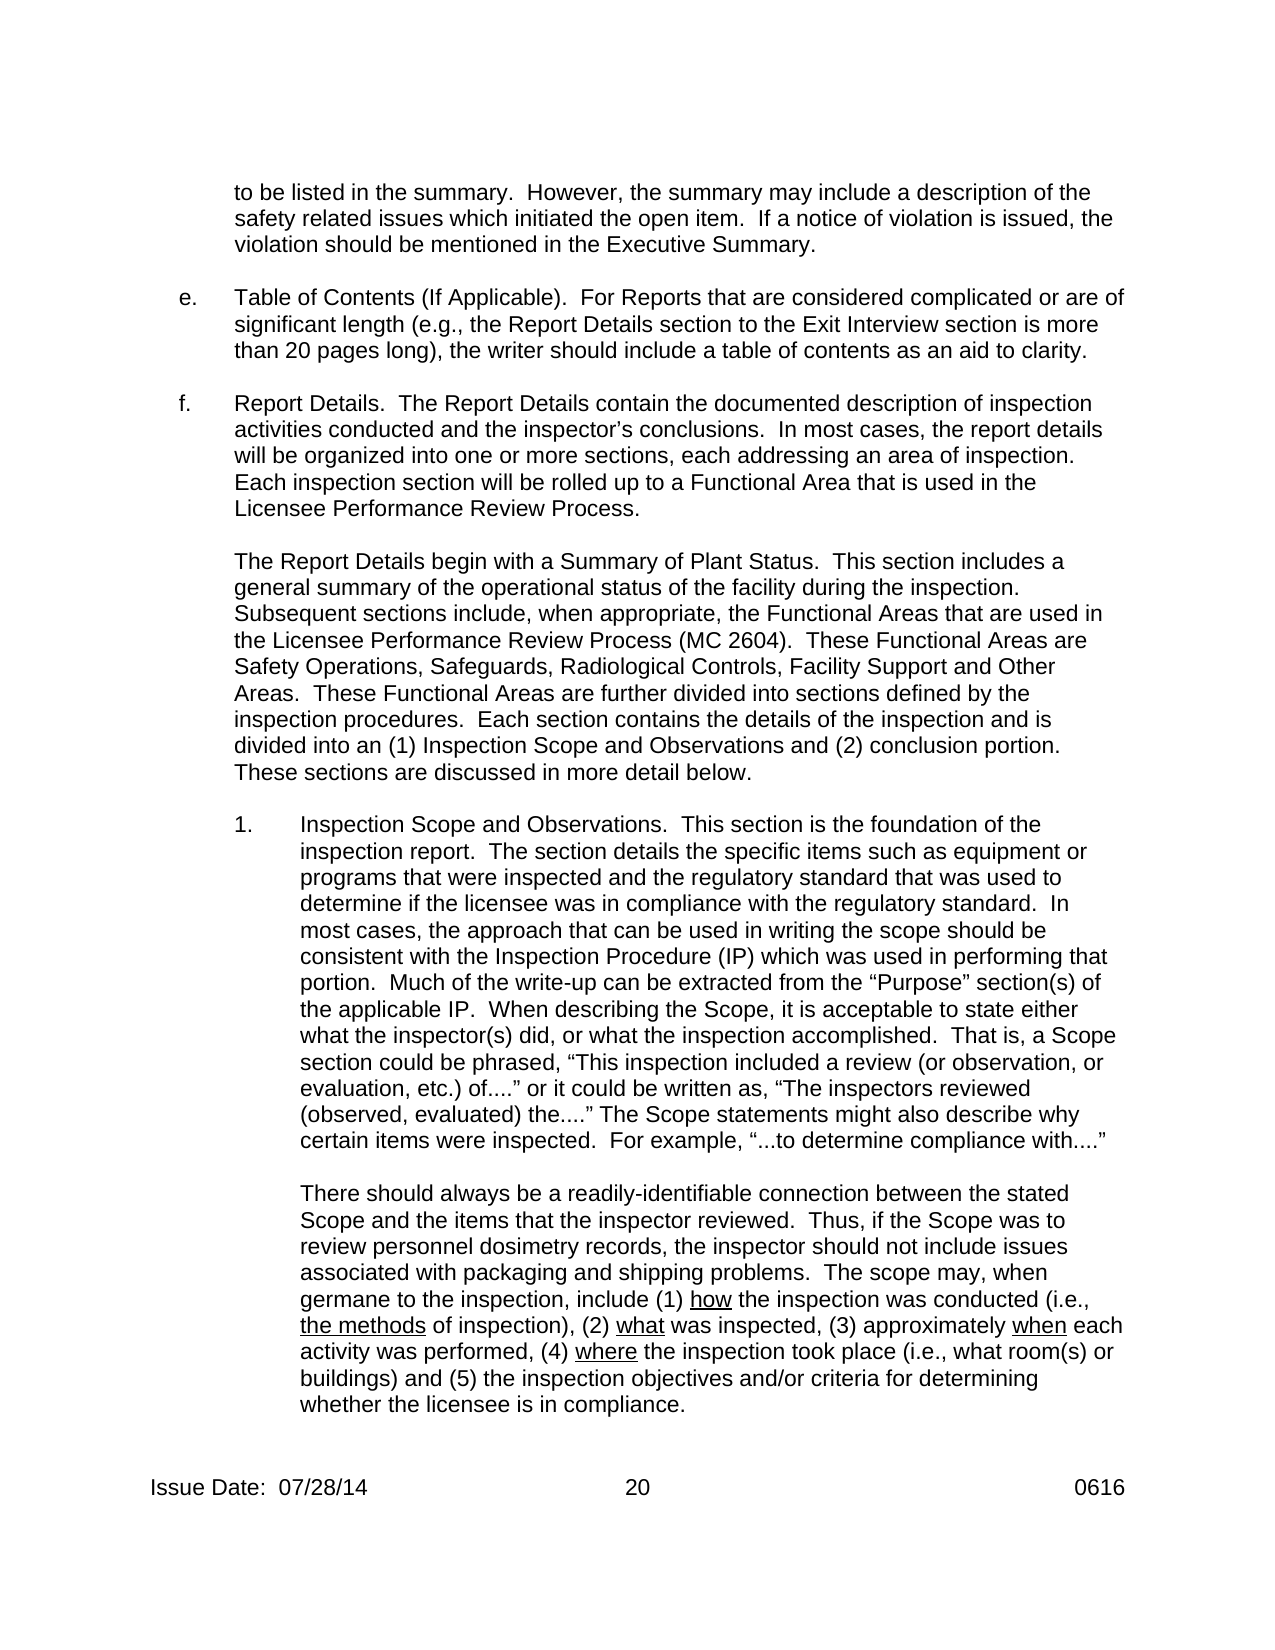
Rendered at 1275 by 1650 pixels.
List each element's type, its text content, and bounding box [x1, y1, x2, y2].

text to be listed in the summary. However, the summary may include a description of the safety related issues which initiated the open item. If a notice of violation is issued, the violation should be mentioned in the Executive Summary. [150, 179, 1125, 258]
list Table of Contents (If Applicable). For Reports that are considered complicated or are of significant length (e.g., the Report Details section to the Exit Interview section is more than 20 pages long), the writer should include a table of contents as an aid to clarity. [178, 284, 1125, 363]
list Report Details. The Report Details contain the documented description of inspection activities conducted and the inspector’s conclusions. In most cases, the report details will be organized into one or more sections, each addressing an area of inspection. Each inspection section will be rolled up to a Functional Area that is used in the Licensee Performance Review Process. [178, 389, 1125, 521]
text There should always be a readily-identifiable connection between the stated Scope and the items that the inspector reviewed. Thus, if the Scope was to review personnel dosimetry records, the inspector should not include issues associated with packaging and shipping problems. The scope may, when germane to the inspection, include (1) how the inspection was conducted (i.e., the methods of inspection), (2) what was inspected, (3) approximately when each activity was performed, (4) where the inspection took place (i.e., what room(s) or buildings) and (5) the inspection objectives and/or criteria for determining whether the licensee is in compliance. [150, 1180, 1125, 1417]
text The Report Details begin with a Summary of Plant Status. This section includes a general summary of the operational status of the facility during the inspection. Subsequent sections include, when appropriate, the Functional Areas that are used in the Licensee Performance Review Process (MC 2604). These Functional Areas are Safety Operations, Safeguards, Radiological Controls, Facility Support and Other Areas. These Functional Areas are further divided into sections defined by the inspection procedures. Each section contains the details of the inspection and is divided into an (1) Inspection Scope and Observations and (2) conclusion portion. These sections are discussed in more detail below. [234, 548, 1125, 785]
list Inspection Scope and Observations. This section is the foundation of the inspection report. The section details the specific items such as equipment or programs that were inspected and the regulatory standard that was used to determine if the licensee was in compliance with the regulatory standard. In most cases, the approach that can be used in writing the scope should be consistent with the Inspection Procedure (IP) which was used in performing that portion. Much of the write-up can be extracted from the “Purpose” section(s) of the applicable IP. When describing the Scope, it is acceptable to state either what the inspector(s) did, or what the inspection accomplished. That is, a Scope section could be phrased, “This inspection included a review (or observation, or evaluation, etc.) of....” or it could be written as, “The inspectors reviewed (observed, evaluated) the....” The Scope statements might also describe why certain items were inspected. For example, “...to determine compliance with....” [234, 811, 1125, 1154]
